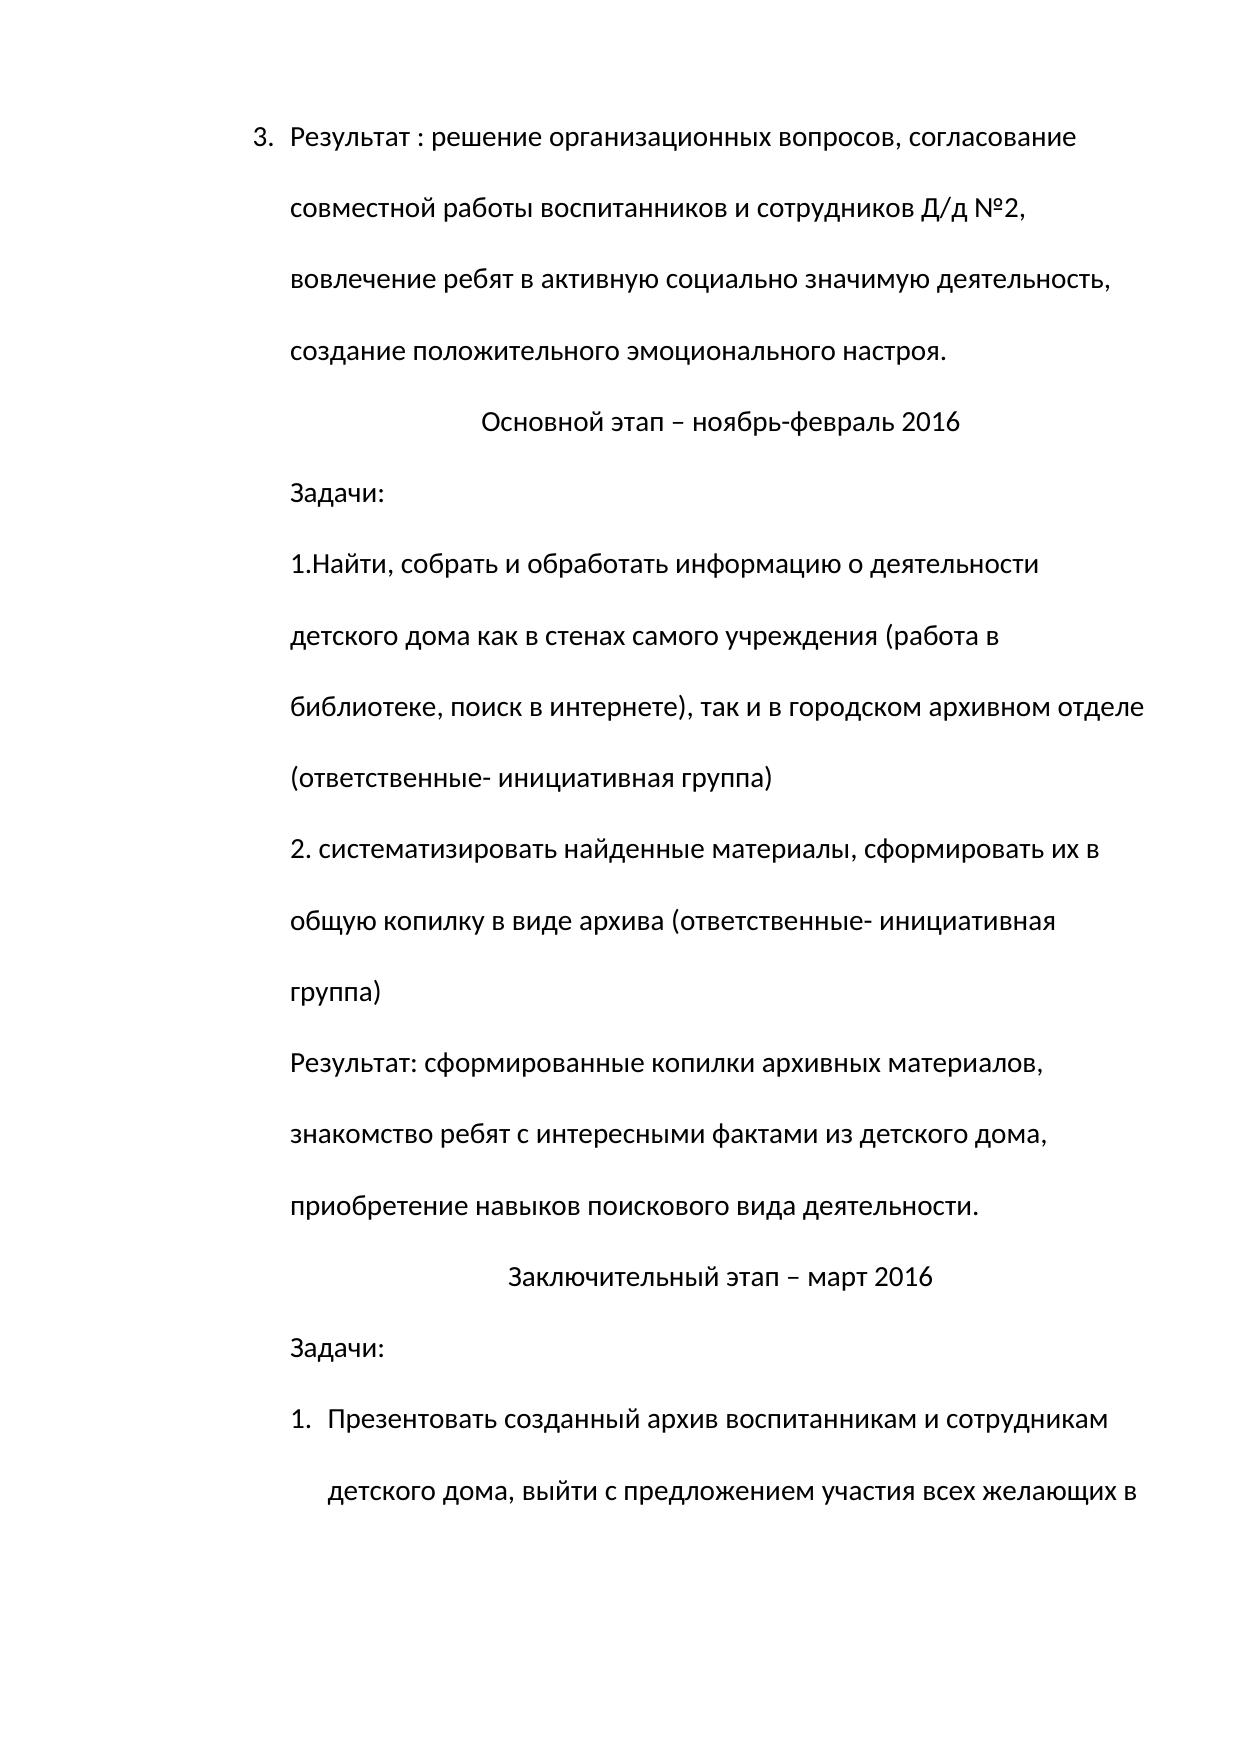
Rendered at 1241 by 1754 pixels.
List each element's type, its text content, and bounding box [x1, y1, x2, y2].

list Основной этап – ноябрь-февраль 2016 [290, 403, 1152, 439]
list 2. систематизировать найденные материалы, сформировать их в общую копилку в виде архива (ответственные- инициативная группа) [290, 831, 1152, 1009]
list 1.Найти, собрать и обработать информацию о деятельности детского дома как в стенах самого учреждения (работа в библиотеке, поиск в интернете), так и в городском архивном отделе [290, 546, 1152, 724]
list Задачи: [290, 1329, 1152, 1365]
list Результат : решение организационных вопросов, согласование совместной работы воспитанников и сотрудников Д/д №2, вовлечение ребят в активную социально значимую деятельность, создание положительного эмоционального настроя. [252, 118, 1152, 367]
list Результат: сформированные копилки архивных материалов, знакомство ребят с интересными фактами из детского дома, приобретение навыков поискового вида деятельности. [290, 1044, 1152, 1222]
list Заключительный этап – март 2016 [290, 1258, 1152, 1294]
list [290, 1401, 1152, 1507]
list Задачи: [290, 474, 1152, 510]
list (ответственные- инициативная группа) [290, 759, 1152, 795]
